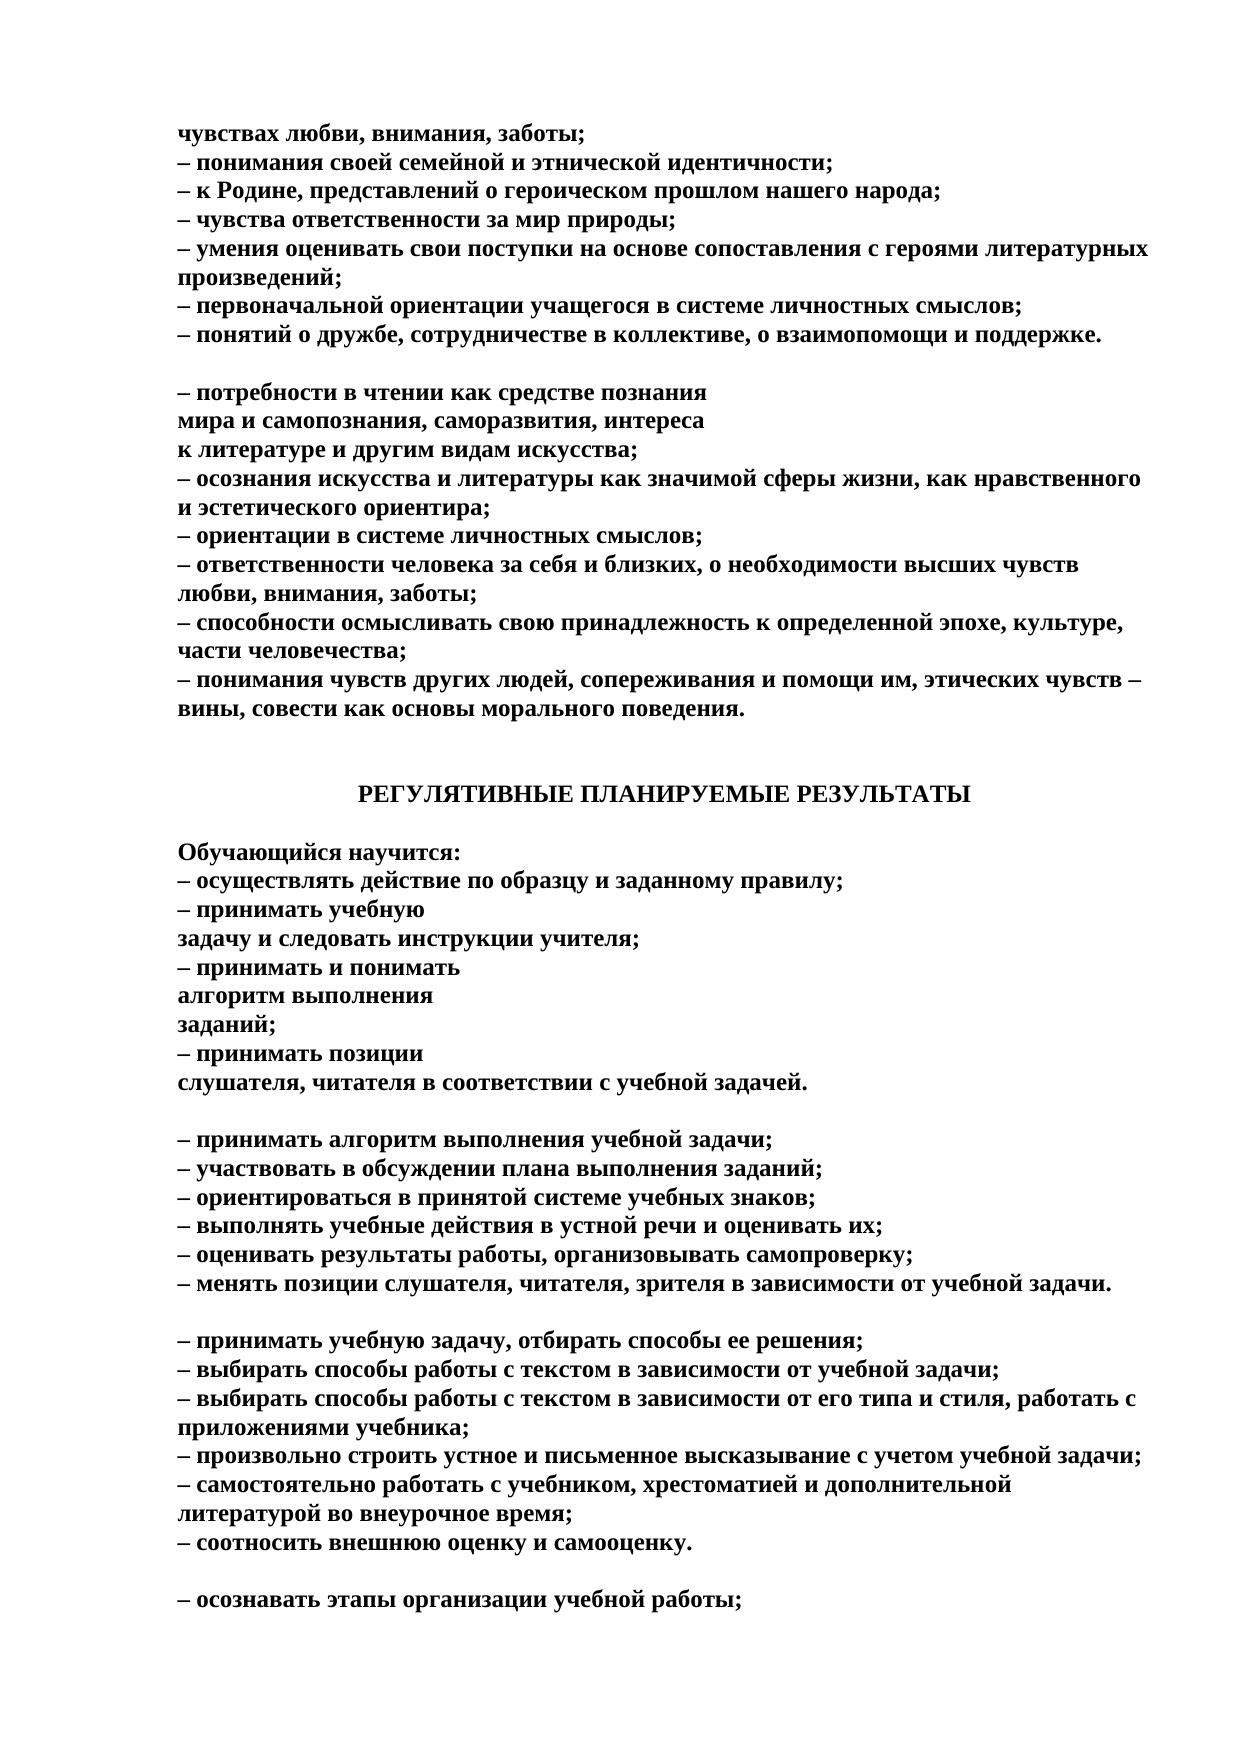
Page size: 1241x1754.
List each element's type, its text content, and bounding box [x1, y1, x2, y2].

text к литературе и другим видам искусства; [177, 434, 1152, 463]
text – принимать учебную задачу, отбирать способы ее решения; [177, 1326, 1152, 1354]
text – соотносить внешнюю оценку и самооценку. [177, 1527, 1152, 1556]
text – менять позиции слушателя, читателя, зрителя в зависимости от учебной задачи. [177, 1268, 1152, 1297]
text слушателя, читателя в соответствии с учебной задачей. [177, 1067, 1152, 1096]
text – первоначальной ориентации учащегося в системе личностных смыслов; [177, 291, 1152, 319]
text заданий; [177, 1009, 1152, 1038]
text чувствах любви, внимания, заботы; [177, 118, 1152, 147]
text – ориентации в системе личностных смыслов; [177, 521, 1152, 549]
text – ориентироваться в принятой системе учебных знаков; [177, 1182, 1152, 1211]
text – участвовать в обсуждении плана выполнения заданий; [177, 1153, 1152, 1182]
text – осознания искусства и литературы как значимой сферы жизни, как нравственного и эстетического ориентира; [177, 463, 1152, 521]
text Обучающийся научится: [177, 837, 1152, 866]
text – выполнять учебные действия в устной речи и оценивать их; [177, 1211, 1152, 1239]
text алгоритм выполнения [177, 981, 1152, 1009]
text – осознавать этапы организации учебной работы; [177, 1584, 1152, 1613]
text мира и самопознания, саморазвития, интереса [177, 406, 1152, 434]
text – самостоятельно работать с учебником, хрестоматией и дополнительной литературой во внеурочное время; [177, 1469, 1152, 1527]
text – чувства ответственности за мир природы; [177, 204, 1152, 233]
text – способности осмысливать свою принадлежность к определенной эпохе, культуре, части человечества; [177, 607, 1152, 664]
text – потребности в чтении как средстве познания [177, 377, 1152, 406]
text – произвольно строить устное и письменное высказывание с учетом учебной задачи; [177, 1441, 1152, 1469]
text – осуществлять действие по образцу и заданному правилу; [177, 866, 1152, 894]
text – к Родине, представлений о героическом прошлом нашего народа; [177, 176, 1152, 204]
text – понятий о дружбе, сотрудничестве в коллективе, о взаимопомощи и поддержке. [177, 319, 1152, 348]
text – принимать алгоритм выполнения учебной задачи; [177, 1124, 1152, 1153]
text – выбирать способы работы с текстом в зависимости от учебной задачи; [177, 1354, 1152, 1383]
text – принимать учебную [177, 894, 1152, 923]
text – принимать и понимать [177, 952, 1152, 981]
text – понимания своей семейной и этнической идентичности; [177, 147, 1152, 176]
text задачу и следовать инструкции учителя; [177, 923, 1152, 952]
text – принимать позиции [177, 1038, 1152, 1067]
text – умения оценивать свои поступки на основе сопоставления с героями литературных произведений; [177, 233, 1152, 291]
text РЕГУЛЯТИВНЫЕ ПЛАНИРУЕМЫЕ РЕЗУЛЬТАТЫ [177, 779, 1152, 808]
text – оценивать результаты работы, организовывать самопроверку; [177, 1239, 1152, 1268]
text – выбирать способы работы с текстом в зависимости от его типа и стиля, работать с приложениями учебника; [177, 1383, 1152, 1441]
text – ответственности человека за себя и близких, о необходимости высших чувств любви, внимания, заботы; [177, 549, 1152, 607]
text – понимания чувств других людей, сопереживания и помощи им, этических чувств – вины, совести как основы морального поведения. [177, 664, 1152, 722]
